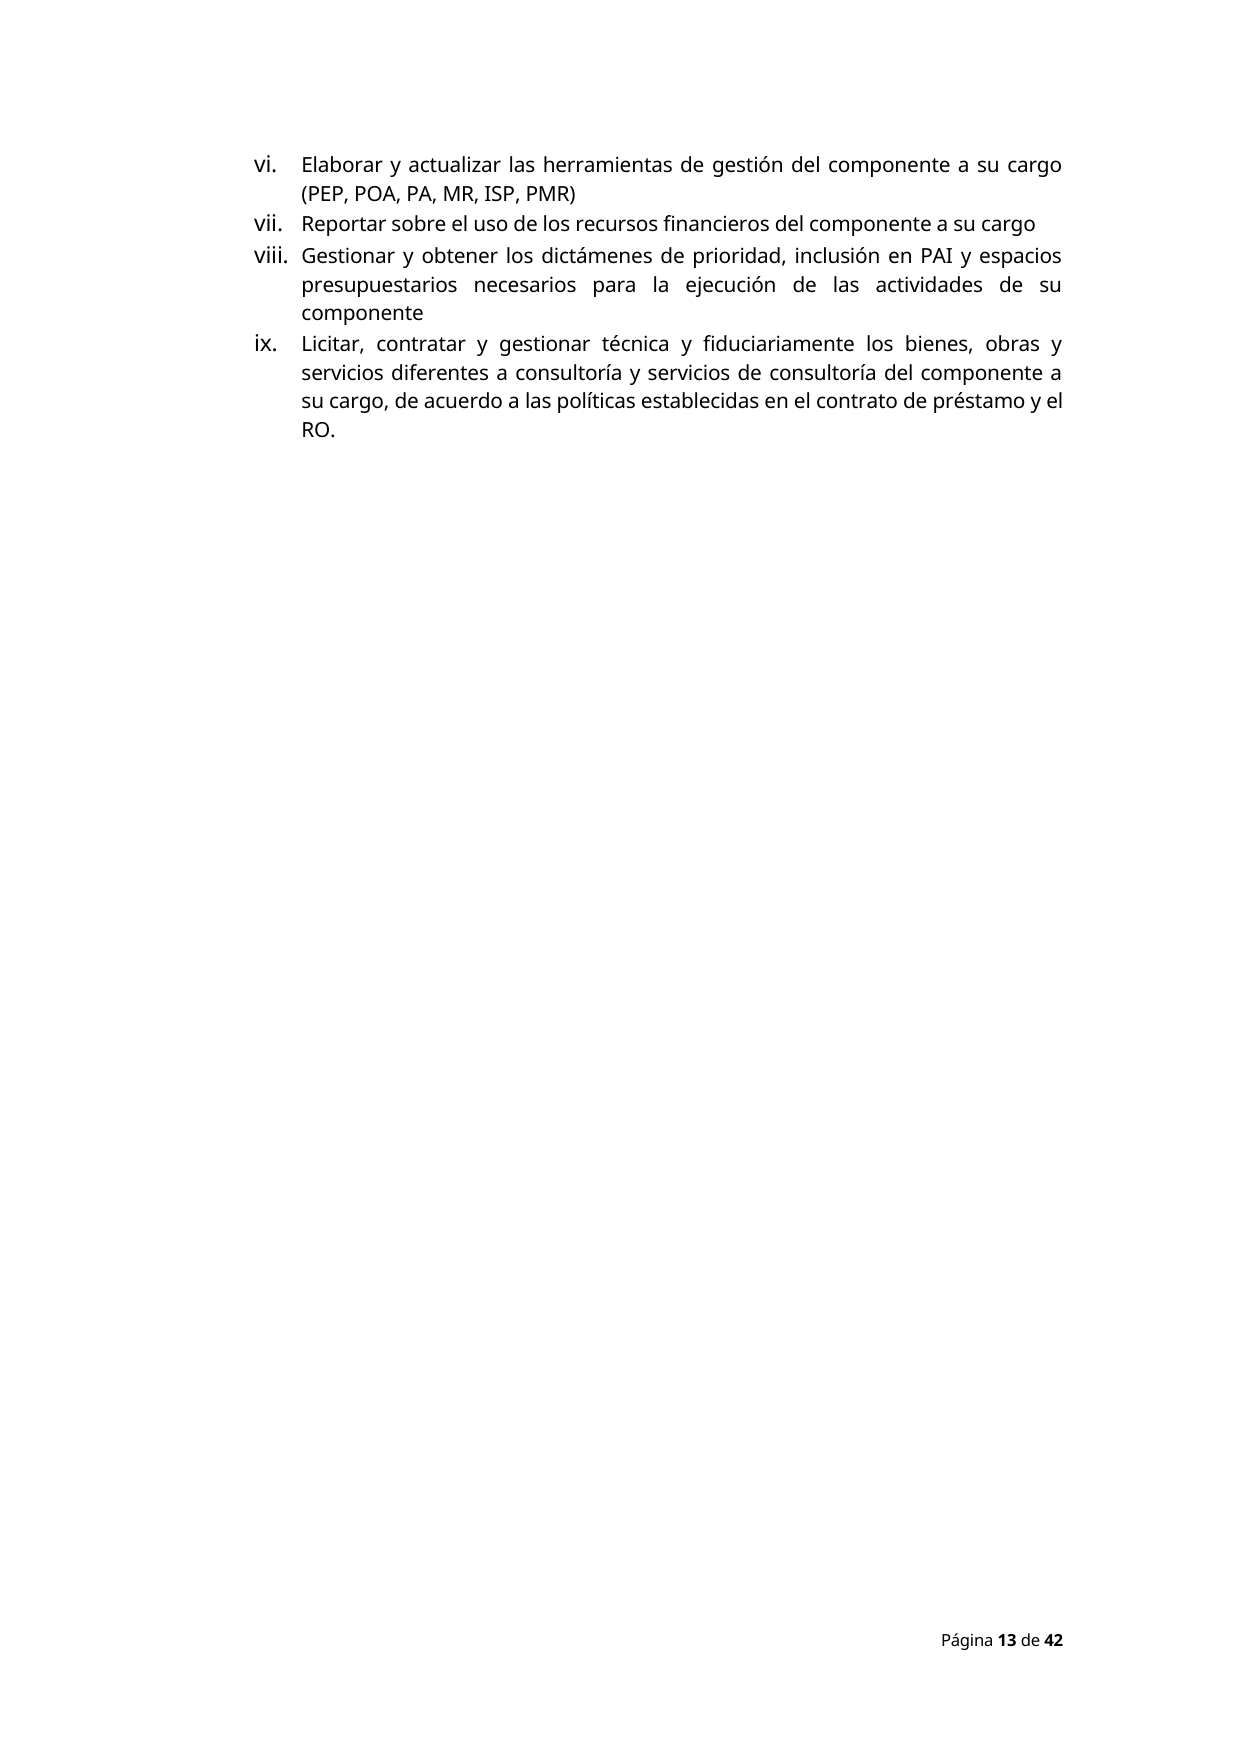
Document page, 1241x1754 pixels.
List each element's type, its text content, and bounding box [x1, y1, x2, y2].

list Gestionar y obtener los dictámenes de prioridad, inclusión en PAI y espacios presupuestarios necesarios para la ejecución de las actividades de su componente [254, 239, 1063, 327]
list Reportar sobre el uso de los recursos financieros del componente a su cargo [254, 207, 1063, 239]
list Licitar, contratar y gestionar técnica y fiduciariamente los bienes, obras y servicios diferentes a consultoría y servicios de consultoría del componente a su cargo, de acuerdo a las políticas establecidas en el contrato de préstamo y el RO. [254, 327, 1063, 443]
list Elaborar y actualizar las herramientas de gestión del componente a su cargo (PEP, POA, PA, MR, ISP, PMR) [254, 148, 1063, 207]
